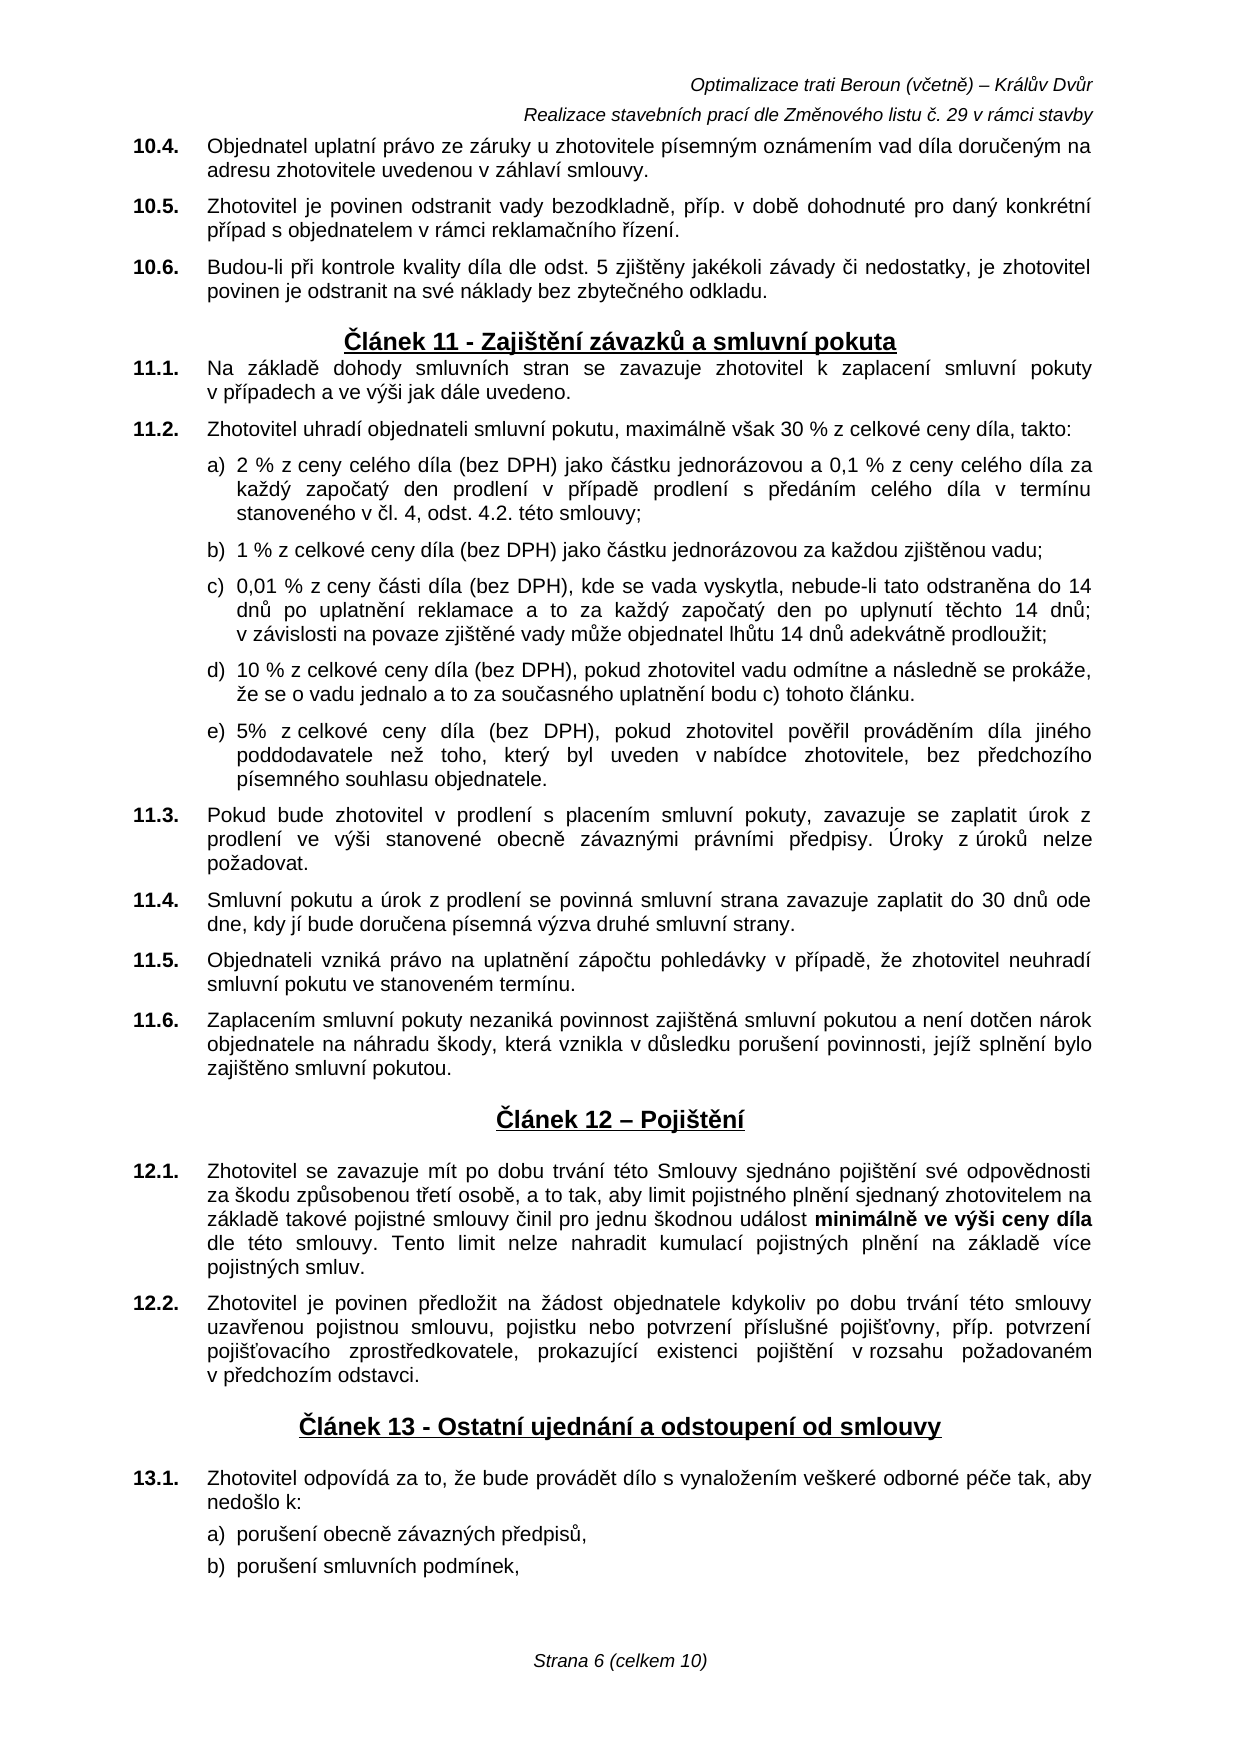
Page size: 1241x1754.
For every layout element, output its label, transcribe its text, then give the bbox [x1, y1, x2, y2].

text Na základě dohody smluvních stran se zavazuje zhotovitel k zaplacení smluvní pokuty v případech a ve výši jak dále uvedeno. [133, 356, 1092, 404]
text Zhotovitel je povinen předložit na žádost objednatele kdykoliv po dobu trvání této smlouvy uzavřenou pojistnou smlouvu, pojistku nebo potvrzení příslušné pojišťovny, příp. potvrzení pojišťovacího zprostředkovatele, prokazující existenci pojištění v rozsahu požadovaném v předchozím odstavci. [133, 1291, 1092, 1387]
subtitle Článek 12 – Pojištění [148, 1105, 1092, 1134]
text Smluvní pokutu a úrok z prodlení se povinná smluvní strana zavazuje zaplatit do 30 dnů ode dne, kdy jí bude doručena písemná výzva druhé smluvní strany. [133, 887, 1092, 935]
text Zhotovitel odpovídá za to, že bude provádět dílo s vynaložením veškeré odborné péče tak, aby nedošlo k: [133, 1466, 1092, 1514]
text Zhotovitel je povinen odstranit vady bezodkladně, příp. v době dohodnuté pro daný konkrétní případ s objednatelem v rámci reklamačního řízení. [133, 194, 1092, 242]
text d) 10 % z celkové ceny díla (bez DPH), pokud zhotovitel vadu odmítne a následně se prokáže, že se o vadu jednalo a to za současného uplatnění bodu c) tohoto článku. [207, 658, 1092, 706]
text Objednateli vzniká právo na uplatnění zápočtu pohledávky v případě, že zhotovitel neuhradí smluvní pokutu ve stanoveném termínu. [133, 948, 1092, 996]
text Objednatel uplatní právo ze záruky u zhotovitele písemným oznámením vad díla doručeným na adresu zhotovitele uvedenou v záhlaví smlouvy. [133, 134, 1092, 182]
text Pokud bude zhotovitel v prodlení s placením smluvní pokuty, zavazuje se zaplatit úrok z prodlení ve výši stanovené obecně závaznými právními předpisy. Úroky z úroků nelze požadovat. [133, 803, 1092, 875]
subtitle Článek 13 - Ostatní ujednání a odstoupení od smlouvy [148, 1412, 1092, 1441]
text b) 1 % z celkové ceny díla (bez DPH) jako částku jednorázovou za každou zjištěnou vadu; [207, 537, 1092, 561]
subtitle Článek 11 - Zajištění závazků a smluvní pokuta [148, 327, 1092, 356]
list porušení obecně závazných předpisů, [207, 1522, 1092, 1546]
text Budou-li při kontrole kvality díla dle odst. 5 zjištěny jakékoli závady či nedostatky, je zhotovitel povinen je odstranit na své náklady bez zbytečného odkladu. [133, 254, 1092, 302]
text Zhotovitel uhradí objednateli smluvní pokutu, maximálně však 30 % z celkové ceny díla, takto: [133, 417, 1092, 441]
text e) 5% z celkové ceny díla (bez DPH), pokud zhotovitel pověřil prováděním díla jiného poddodavatele než toho, který byl uveden v nabídce zhotovitele, bez předchozího písemného souhlasu objednatele. [207, 719, 1092, 791]
text c) 0,01 % z ceny části díla (bez DPH), kde se vada vyskytla, nebude-li tato odstraněna do 14 dnů po uplatnění reklamace a to za každý započatý den po uplynutí těchto 14 dnů; v závislosti na povaze zjištěné vady může objednatel lhůtu 14 dnů adekvátně prodloužit; [207, 574, 1092, 646]
text Zaplacením smluvní pokuty nezaniká povinnost zajištěná smluvní pokutou a není dotčen nárok objednatele na náhradu škody, která vznikla v důsledku porušení povinnosti, jejíž splnění bylo zajištěno smluvní pokutou. [133, 1008, 1092, 1080]
text Zhotovitel se zavazuje mít po dobu trvání této Smlouvy sjednáno pojištění své odpovědnosti za škodu způsobenou třetí osobě, a to tak, aby limit pojistného plnění sjednaný zhotovitelem na základě takové pojistné smlouvy činil pro jednu škodnou událost minimálně ve výši ceny díla dle této smlouvy. Tento limit nelze nahradit kumulací pojistných plnění na základě více pojistných smluv. [133, 1159, 1092, 1279]
text a) 2 % z ceny celého díla (bez DPH) jako částku jednorázovou a 0,1 % z ceny celého díla za každý započatý den prodlení v případě prodlení s předáním celého díla v termínu stanoveného v čl. 4, odst. 4.2. této smlouvy; [207, 453, 1092, 525]
list porušení smluvních podmínek, [207, 1554, 1092, 1578]
